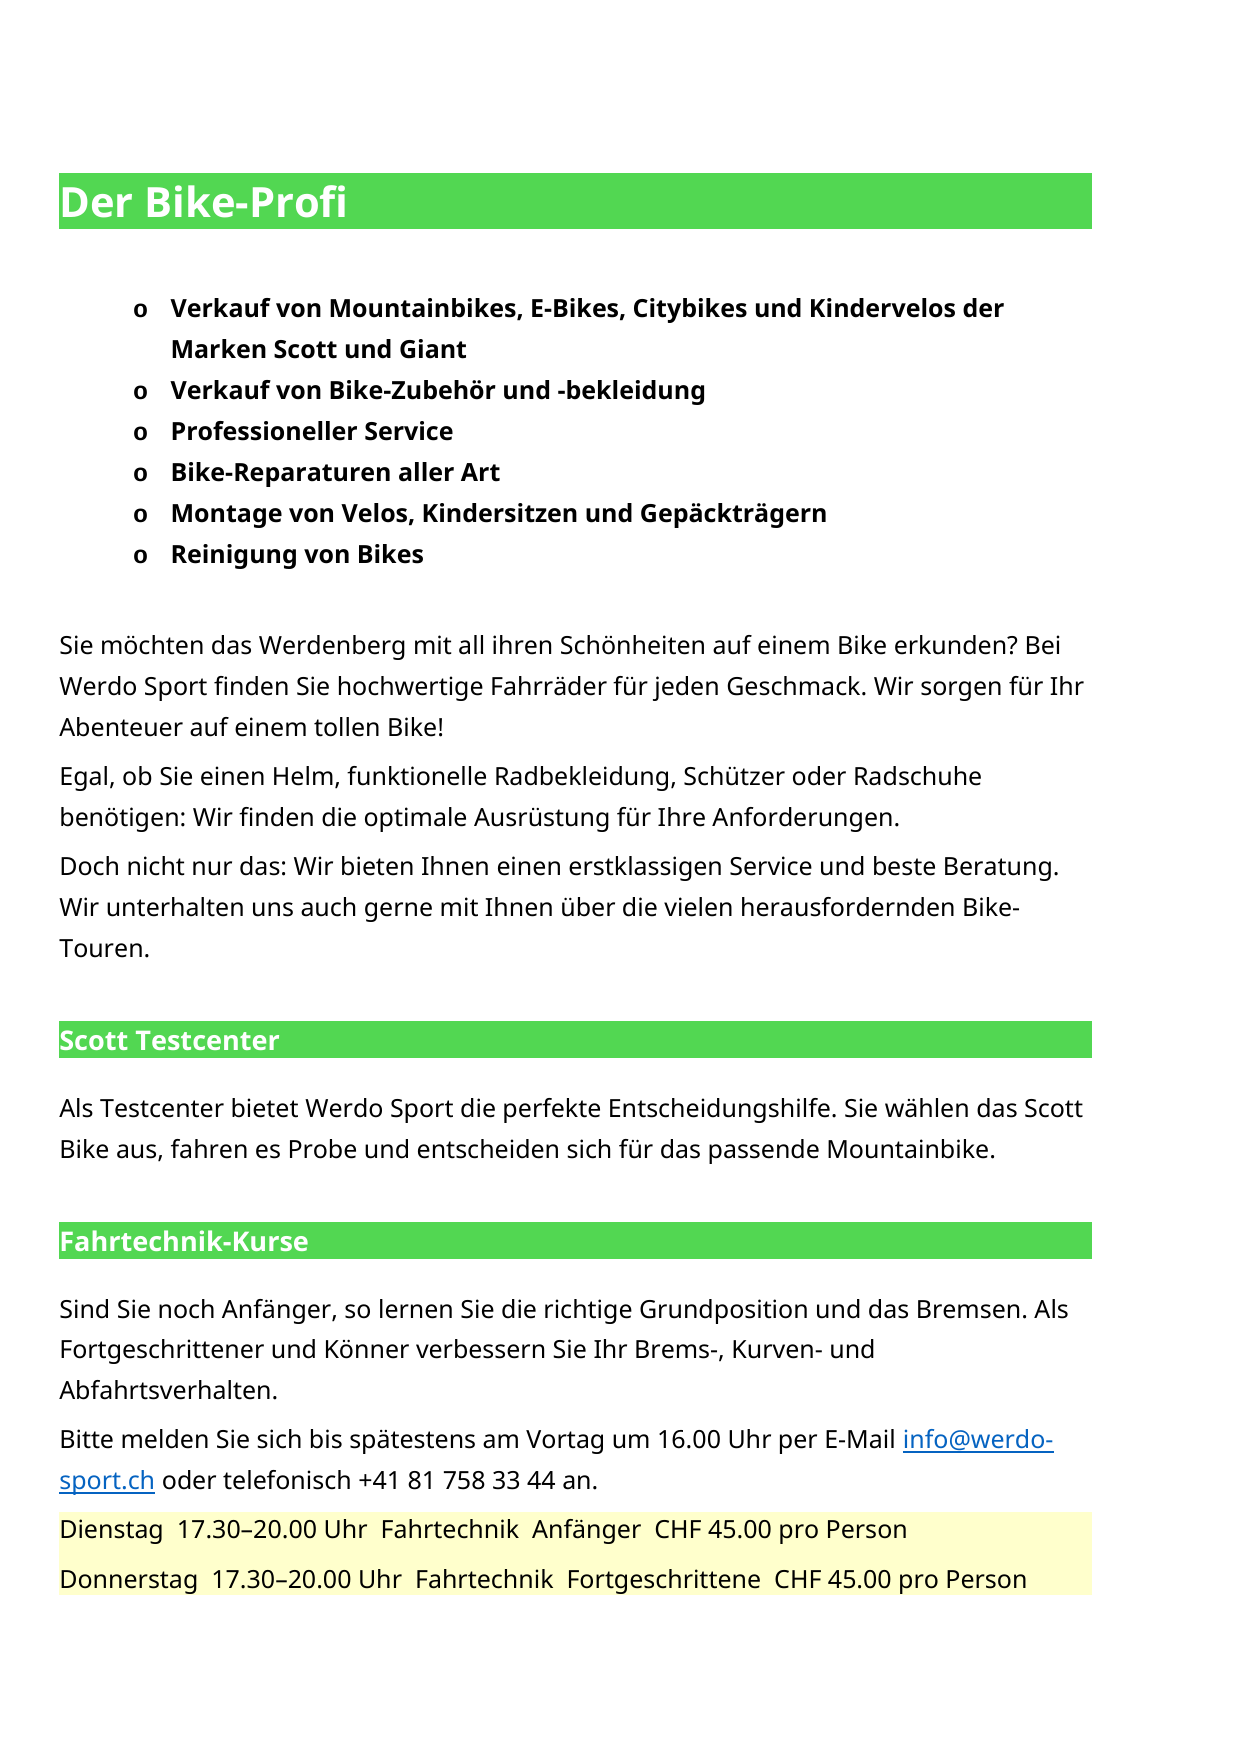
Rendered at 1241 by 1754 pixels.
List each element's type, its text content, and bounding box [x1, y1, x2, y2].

list Verkauf von Mountainbikes, E-Bikes, Citybikes und Kindervelos der Marken Scott und Giant [133, 291, 1092, 366]
list Professioneller Service [133, 414, 1092, 448]
subtitle Fahrtechnik-Kurse [59, 1222, 1092, 1259]
text Doch nicht nur das: Wir bieten Ihnen einen erstklassigen Service und beste Beratung. Wir unterhalten uns auch gerne mit Ihnen über die vielen herausfordernden Bike-Touren. [59, 849, 1092, 964]
text Dienstag 17.30–20.00 Uhr Fahrtechnik Anfänger CHF 45.00 pro Person [59, 1512, 1092, 1546]
text Sind Sie noch Anfänger, so lernen Sie die richtige Grundposition und das Bremsen. Als Fortgeschrittener und Könner verbessern Sie Ihr Brems-, Kurven- und Abfahrtsverhalten. [59, 1291, 1092, 1407]
text Donnerstag 17.30–20.00 Uhr Fahrtechnik Fortgeschrittene CHF 45.00 pro Person [59, 1561, 1092, 1595]
text Sie möchten das Werdenberg mit all ihren Schönheiten auf einem Bike erkunden? Bei Werdo Sport finden Sie hochwertige Fahrräder für jeden Geschmack. Wir sorgen für Ihr Abenteuer auf einem tollen Bike! [59, 628, 1092, 744]
text Egal, ob Sie einen Helm, funktionelle Radbekleidung, Schützer oder Radschuhe benötigen: Wir finden die optimale Ausrüstung für Ihre Anforderungen. [59, 759, 1092, 834]
list Reinigung von Bikes [133, 537, 1092, 571]
list Verkauf von Bike-Zubehör und -bekleidung [133, 373, 1092, 407]
list Bike-Reparaturen aller Art [133, 455, 1092, 489]
text Als Testcenter bietet Werdo Sport die perfekte Entscheidungshilfe. Sie wählen das Scott Bike aus, fahren es Probe und entscheiden sich für das passende Mountainbike. [59, 1090, 1092, 1165]
text Bitte melden Sie sich bis spätestens am Vortag um 16.00 Uhr per E-Mail info@werdo-sport.ch oder telefonisch +41 81 758 33 44 an. [59, 1422, 1092, 1497]
subtitle Scott Testcenter [59, 1021, 1092, 1058]
subtitle Der Bike-Profi [59, 173, 1092, 229]
list Montage von Velos, Kindersitzen und Gepäckträgern [133, 496, 1092, 530]
